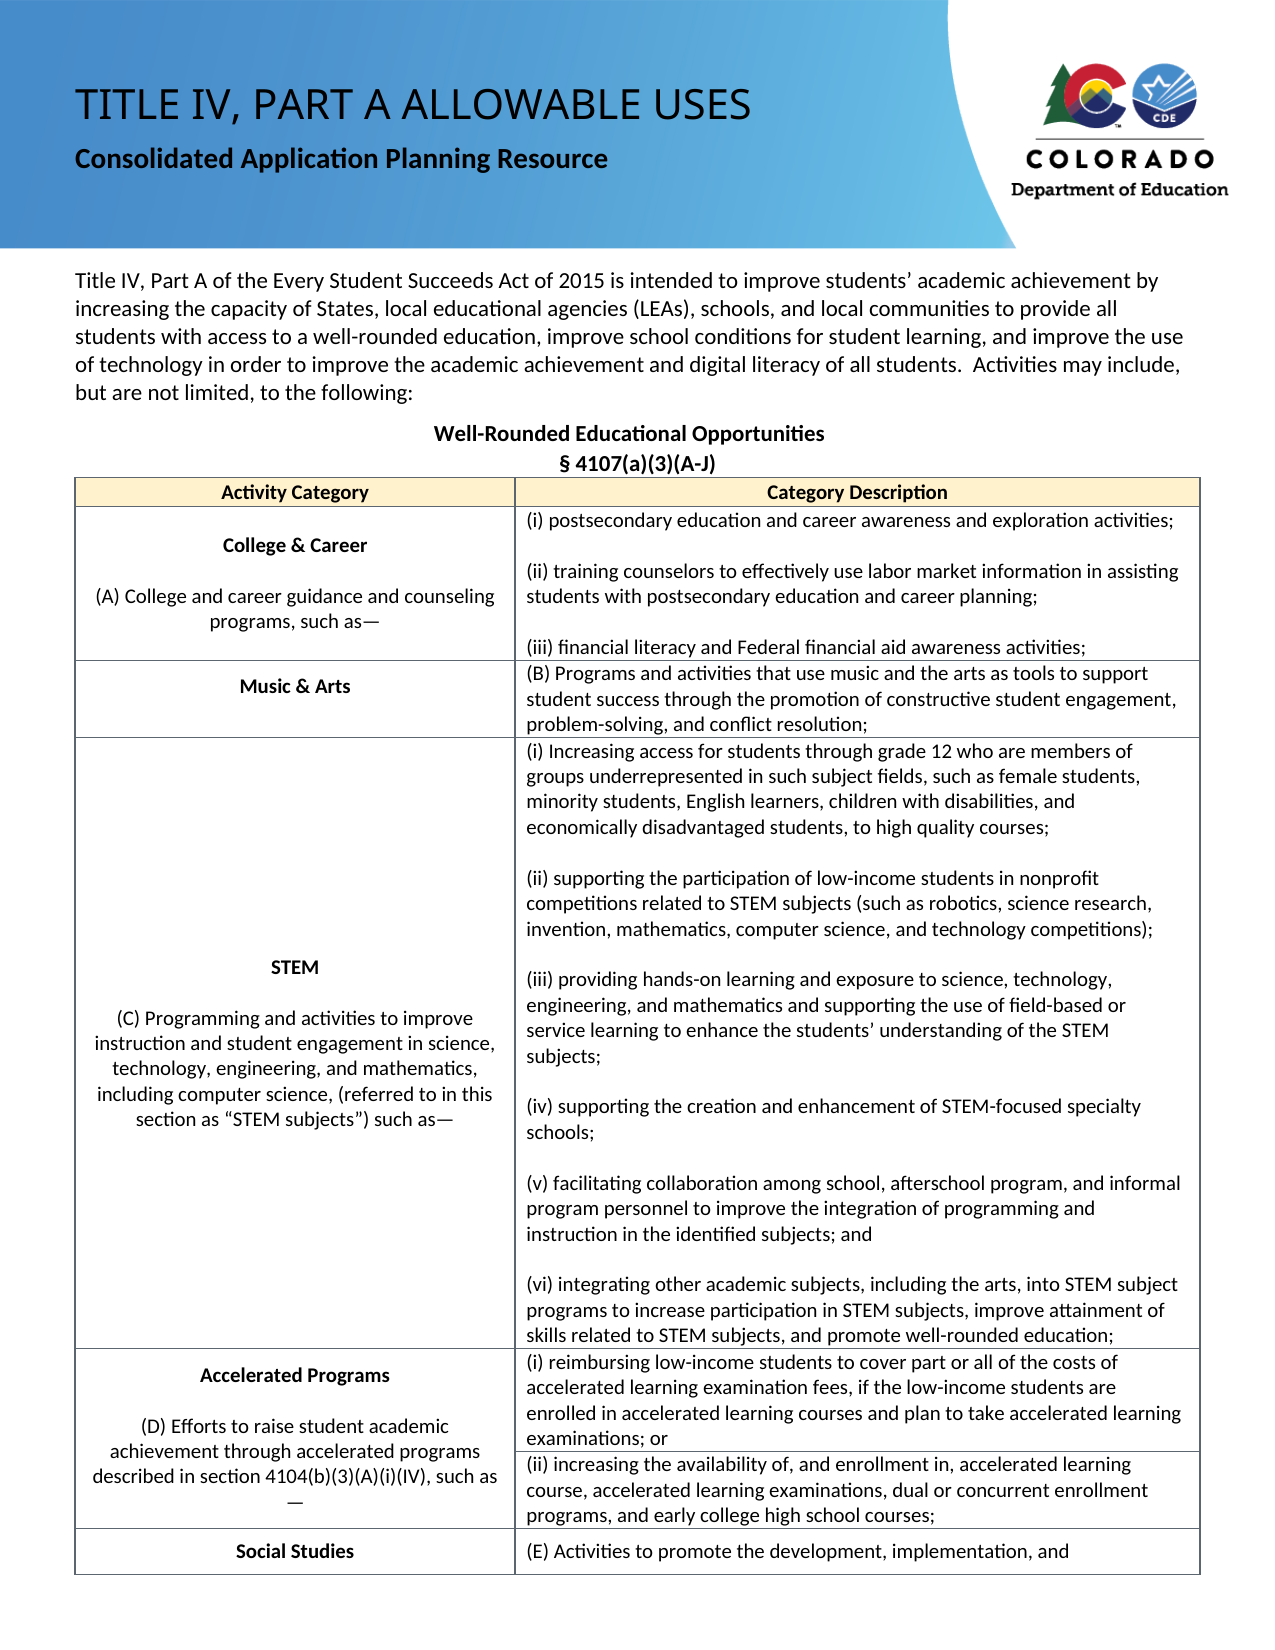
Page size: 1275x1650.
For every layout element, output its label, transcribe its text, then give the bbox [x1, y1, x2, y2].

table_cell Accelerated Programs (D) Efforts to raise student academic achievement through accelerated programs described in section 4104(b)(3)(A)(i)(IV), such as— [76, 1349, 514, 1528]
subtitle Consolidated Application Planning Resource [75, 140, 825, 176]
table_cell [516, 1529, 1199, 1574]
table_cell (i) reimbursing low-income students to cover part or all of the costs of accelerated learning examination fees, if the low-income students are enrolled in accelerated learning courses and plan to take accelerated learning examinations; or [516, 1349, 1199, 1451]
text Title IV, Part A of the Every Student Succeeds Act of 2015 is intended to improve students’ academic achievement by increasing the capacity of States, local educational agencies (LEAs), schools, and local communities to provide all students with access to a well-rounded education, improve school conditions for student learning, and improve the use of technology in order to improve the academic achievement and digital literacy of all students. Activities may include, but are not limited, to the following: [75, 266, 1200, 406]
table_header Activity Category [76, 478, 514, 506]
picture [0, 0, 1275, 265]
table_cell College & Career (A) College and career guidance and counseling programs, such as— [76, 507, 514, 659]
table_cell (i) postsecondary education and career awareness and exploration activities; (ii) training counselors to effectively use labor market information in assisting students with postsecondary education and career planning; (iii) financial literacy and Federal financial aid awareness activities; [516, 507, 1199, 659]
text § 4107(a)(3)(A-J) [75, 449, 1200, 477]
text Well-Rounded Educational Opportunities [150, 419, 825, 447]
table_cell (ii) increasing the availability of, and enrollment in, accelerated learning course, accelerated learning examinations, dual or concurrent enrollment programs, and early college high school courses; [516, 1452, 1199, 1528]
table_cell (i) Increasing access for students through grade 12 who are members of groups underrepresented in such subject fields, such as female students, minority students, English learners, children with disabilities, and economically disadvantaged students, to high quality courses; (ii) supporting the participation of low-income students in nonprofit competitions related to STEM subjects (such as robotics, science research, invention, mathematics, computer science, and technology competitions); (iii) providing hands-on learning and exposure to science, technology, engineering, and mathematics and supporting the use of field-based or service learning to enhance the students’ understanding of the STEM subjects; (iv) supporting the creation and enhancement of STEM-focused specialty schools; (v) facilitating collaboration among school, afterschool program, and informal program personnel to improve the integration of programming and instruction in the identified subjects; and (vi) integrating other academic subjects, including the arts, into STEM subject programs to increase participation in STEM subjects, improve attainment of skills related to STEM subjects, and promote well-rounded education; [516, 738, 1199, 1348]
table_header Category Description [516, 478, 1199, 506]
table_cell STEM (C) Programming and activities to improve instruction and student engagement in science, technology, engineering, and mathematics, including computer science, (referred to in this section as “STEM subjects”) such as— [76, 738, 514, 1348]
subtitle TITLE IV, PART A ALLOWABLE USES [75, 75, 1050, 132]
table_cell Social Studies [76, 1529, 514, 1574]
table_cell Music & Arts [76, 661, 514, 737]
table_cell (B) Programs and activities that use music and the arts as tools to support student success through the promotion of constructive student engagement, problem-solving, and conflict resolution; [516, 661, 1199, 737]
